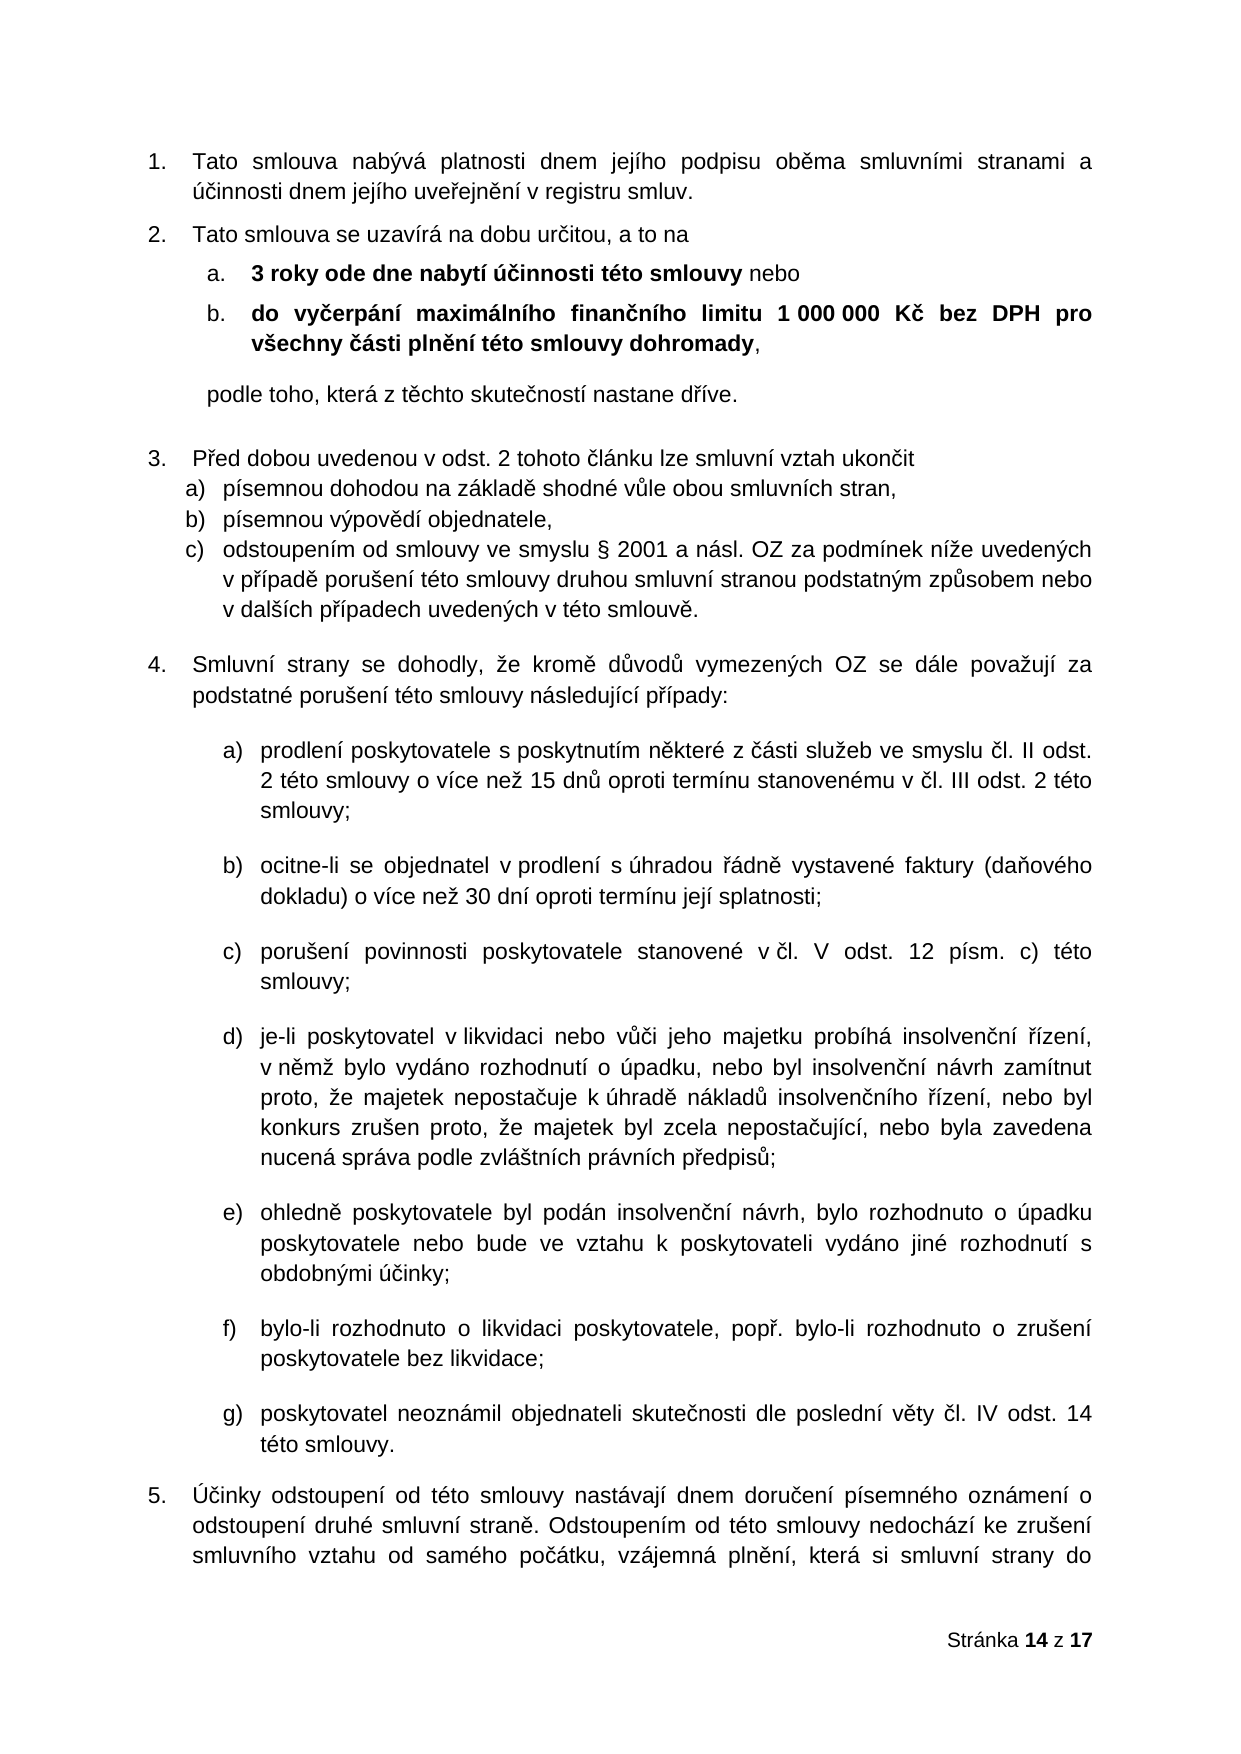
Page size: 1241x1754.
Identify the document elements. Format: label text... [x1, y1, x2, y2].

list Tato smlouva nabývá platnosti dnem jejího podpisu oběma smluvními stranami a účinnosti dnem jejího uveřejnění v registru smluv. [148, 148, 1093, 204]
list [148, 1482, 1093, 1568]
list do vyčerpání maximálního finančního limitu 1 000 000 Kč bez DPH pro všechny části plnění této smlouvy dohromady, [207, 299, 1093, 356]
list písemnou dohodou na základě shodné vůle obou smluvních stran, [185, 475, 1093, 502]
list ohledně poskytovatele byl podán insolvenční návrh, bylo rozhodnuto o úpadku poskytovatele nebo bude ve vztahu k poskytovateli vydáno jiné rozhodnutí s obdobnými účinky; [223, 1199, 1093, 1286]
list Smluvní strany se dohodly, že kromě důvodů vymezených OZ se dále považují za podstatné porušení této smlouvy následující případy: [148, 651, 1093, 708]
list ocitne-li se objednatel v prodlení s úhradou řádně vystavené faktury (daňového dokladu) o více než 30 dní oproti termínu její splatnosti; [223, 852, 1093, 909]
list porušení povinnosti poskytovatele stanovené v čl. V odst. 12 písm. c) této smlouvy; [223, 938, 1093, 994]
list 3 roky ode dne nabytí účinnosti této smlouvy nebo [207, 260, 1093, 286]
list Před dobou uvedenou v odst. 2 tohoto článku lze smluvní vztah ukončit [148, 445, 1093, 472]
list je-li poskytovatel v likvidaci nebo vůči jeho majetku probíhá insolvenční řízení, v němž bylo vydáno rozhodnutí o úpadku, nebo byl insolvenční návrh zamítnut proto, že majetek nepostačuje k úhradě nákladů insolvenčního řízení, nebo byl konkurs zrušen proto, že majetek byl zcela nepostačující, nebo byla zavedena nucená správa podle zvláštních právních předpisů; [223, 1023, 1093, 1171]
list písemnou výpovědí objednatele, [185, 506, 1093, 532]
list Tato smlouva se uzavírá na dobu určitou, a to na [148, 221, 1093, 247]
list prodlení poskytovatele s poskytnutím některé z části služeb ve smyslu čl. II odst. 2 této smlouvy o více než 15 dnů oproti termínu stanovenému v čl. III odst. 2 této smlouvy; [223, 737, 1093, 824]
text podle toho, která z těchto skutečností nastane dříve. [207, 381, 1093, 407]
list poskytovatel neoznámil objednateli skutečnosti dle poslední věty čl. IV odst. 14 této smlouvy. [223, 1400, 1093, 1457]
list bylo-li rozhodnuto o likvidaci poskytovatele, popř. bylo-li rozhodnuto o zrušení poskytovatele bez likvidace; [223, 1315, 1093, 1372]
list odstoupením od smlouvy ve smyslu § 2001 a násl. OZ za podmínek níže uvedených v případě porušení této smlouvy druhou smluvní stranou podstatným způsobem nebo v dalších případech uvedených v této smlouvě. [185, 536, 1093, 623]
